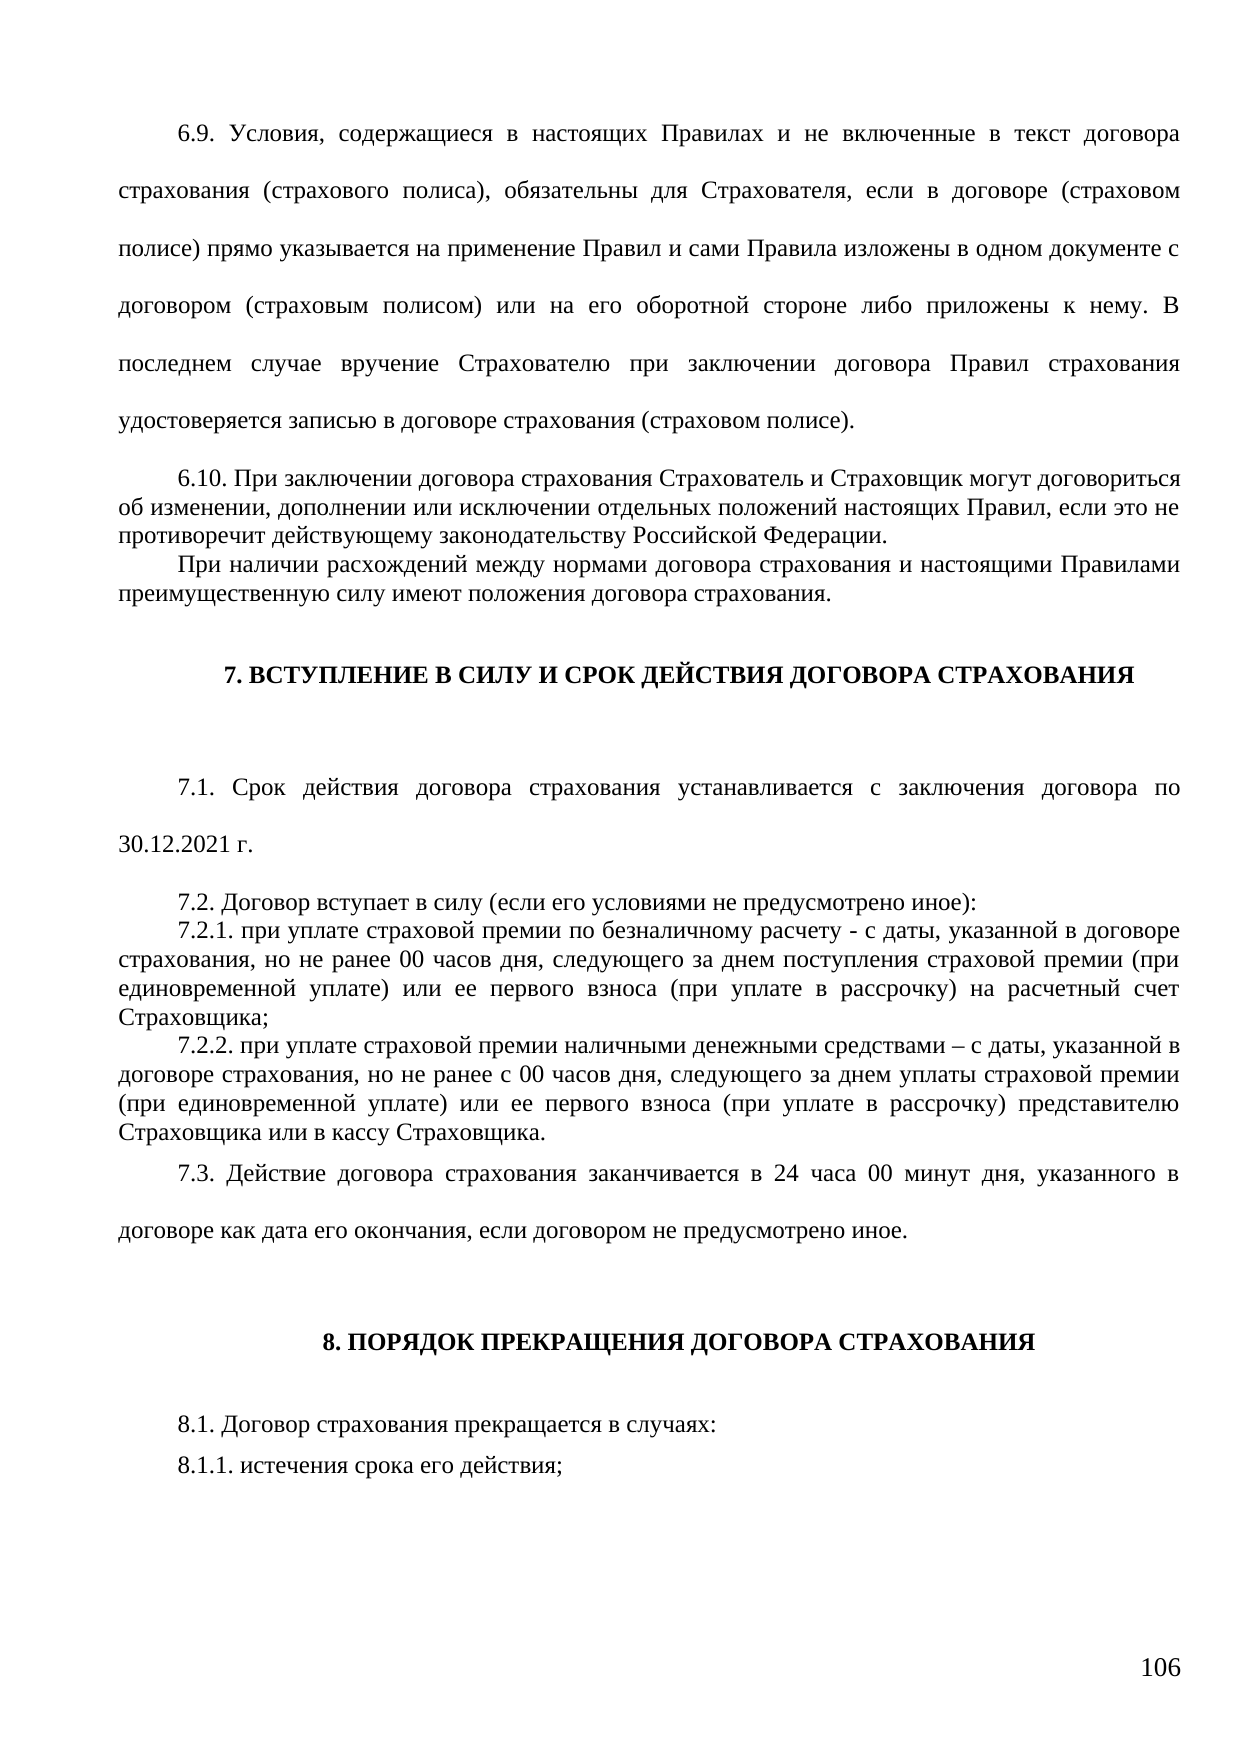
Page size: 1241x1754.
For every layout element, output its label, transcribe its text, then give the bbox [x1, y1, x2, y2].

text 7.1. Срок действия договора страхования устанавливается с заключения договора по 30.12.2021 г. [118, 772, 1181, 858]
text 6.9. Условия, содержащиеся в настоящих Правилах и не включенные в текст договора страхования (страхового полиса), обязательны для Страхователя, если в договоре (страховом полисе) прямо указывается на применение Правил и сами Правила изложены в одном документе с договором (страховым полисом) или на его оборотной стороне либо приложены к нему. В последнем случае вручение Страхователю при заключении договора Правил страхования удостоверяется записью в договоре страхования (страховом полисе). [118, 118, 1181, 434]
text 7.2.1. при уплате страховой премии по безналичному расчету - с даты, указанной в договоре страхования, но не ранее 00 часов дня, следующего за днем поступления страховой премии (при единовременной уплате) или ее первого взноса (при уплате в рассрочку) на расчетный счет Страховщика; [118, 916, 1181, 1031]
text 6.10. При заключении договора страхования Страхователь и Страховщик могут договориться об изменении, дополнении или исключении отдельных положений настоящих Правил, если это не противоречит действующему законодательству Российской Федерации. [118, 463, 1181, 549]
text 7.3. Действие договора страхования заканчивается в 24 часа 00 минут дня, указанного в договоре как дата его окончания, если договором не предусмотрено иное. [118, 1158, 1181, 1244]
text 7.2.2. при уплате страховой премии наличными денежными средствами – с даты, указанной в договоре страхования, но не ранее с 00 часов дня, следующего за днем уплаты страховой премии (при единовременной уплате) или ее первого взноса (при уплате в рассрочку) представителю Страховщика или в кассу Страховщика. [118, 1031, 1181, 1146]
text 7. Вступление в силу и срок действия договора страхования [118, 661, 1181, 689]
text 8. ПОРЯДОК ПРЕКРАЩЕНИЯ ДОГОВОРА СТРАХОВАНИЯ [118, 1327, 1181, 1356]
text 7.2. Договор вступает в силу (если его условиями не предусмотрено иное): [118, 887, 1181, 916]
text 8.1. Договор страхования прекращается в случаях: [118, 1409, 1181, 1438]
text 8.1.1. истечения срока его действия; [118, 1451, 1181, 1479]
text При наличии расхождений между нормами договора страхования и настоящими Правилами преимущественную силу имеют положения договора страхования. [118, 549, 1181, 607]
